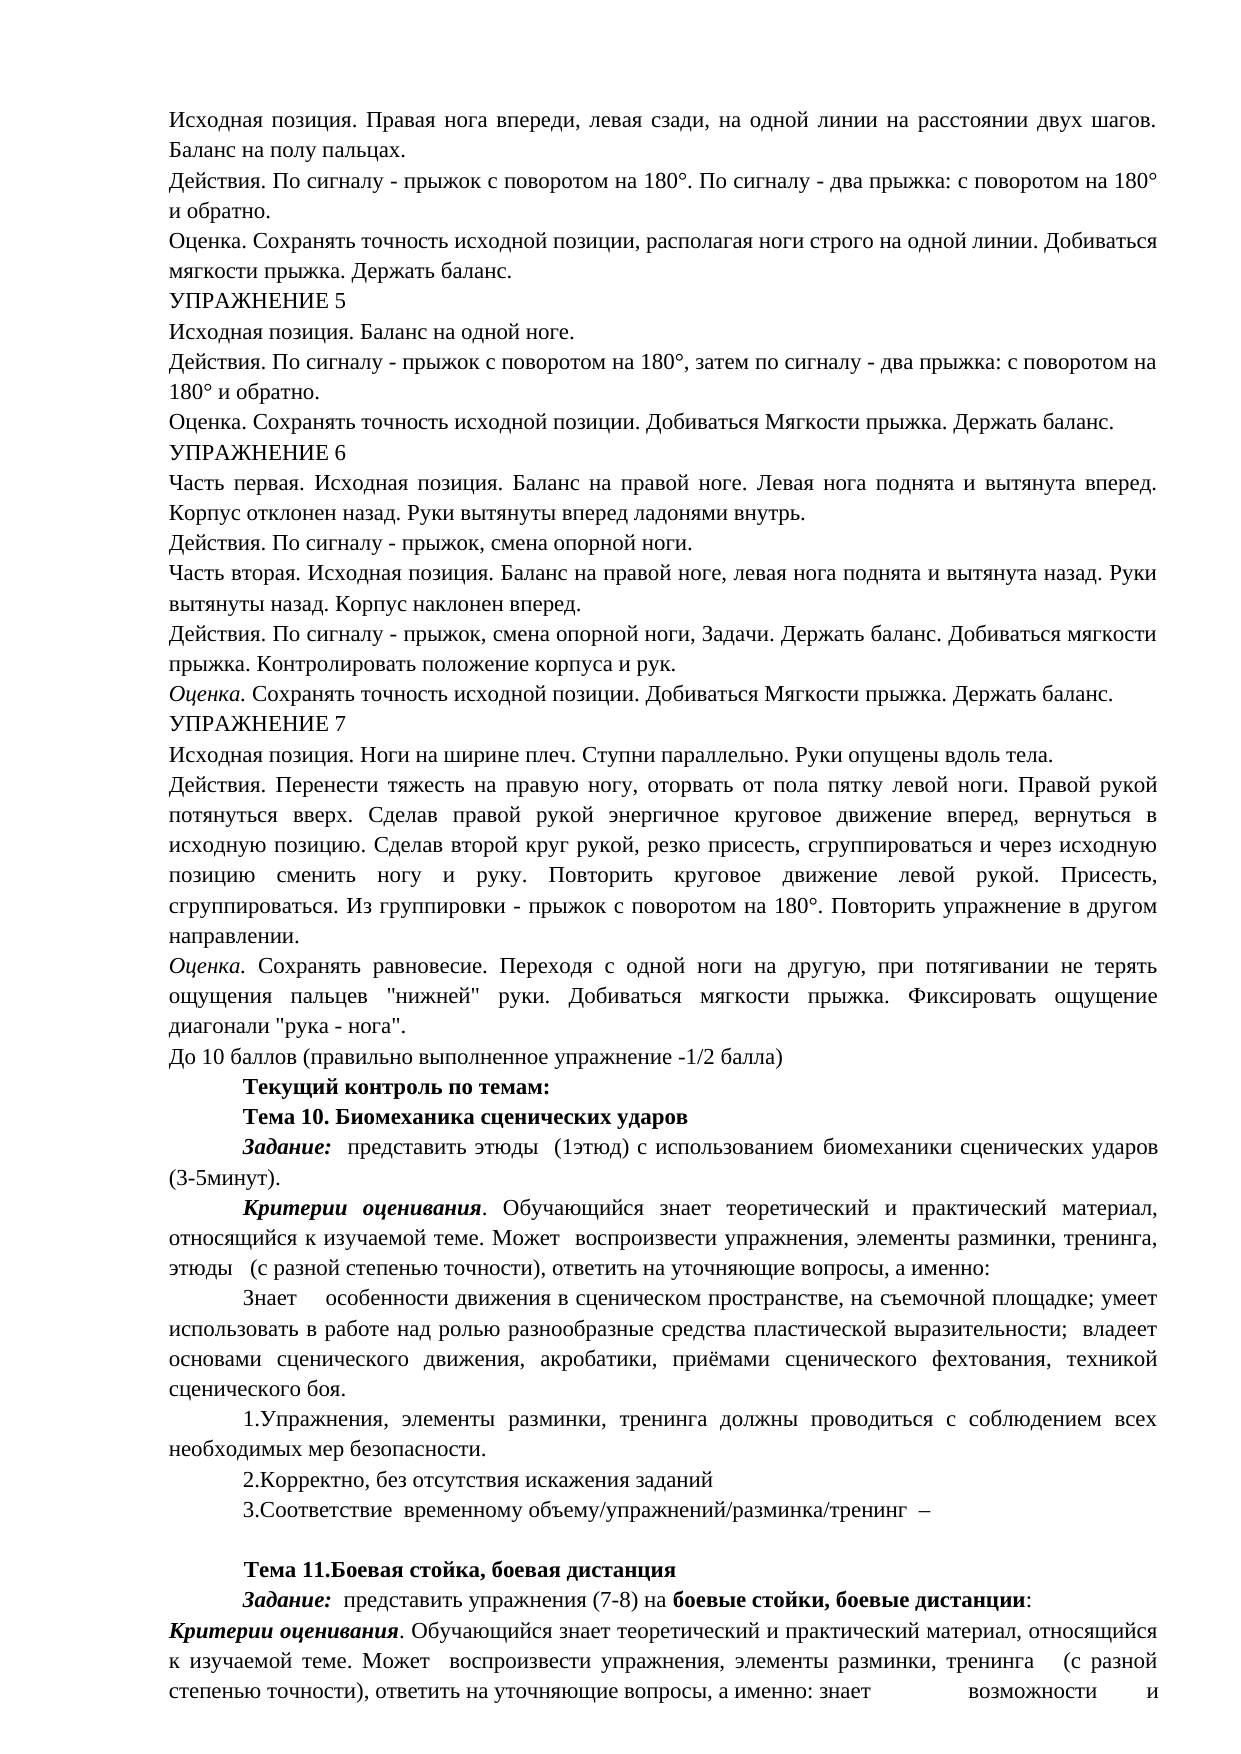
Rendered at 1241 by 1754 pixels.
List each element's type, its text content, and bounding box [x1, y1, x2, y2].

text Действия. По сигналу - прыжок с поворотом на 180°. По сигналу - два прыжка: с поворотом на 180° и обратно. [169, 167, 1159, 223]
text Оценка. Сохранять точность исходной позиции. Добиваться Мягкости прыжка. Держать баланс. [169, 408, 1159, 435]
text Критерии оценивания. Обучающийся знает теоретический и практический материал, относящийся к изучаемой теме. Может воспроизвести упражнения, элементы разминки, тренинга, этюды (с разной степенью точности), ответить на уточняющие вопросы, а именно: [169, 1194, 1159, 1281]
text Оценка. Сохранять равновесие. Переходя с одной ноги на другую, при потягивании не терять ощущения пальцев "нижней" руки. Добиваться мягкости прыжка. Фиксировать ощущение диагонали "рука - нога". [169, 952, 1159, 1039]
text До 10 баллов (правильно выполненное упражнение -1/2 балла) [169, 1043, 1159, 1069]
text Оценка. Сохранять точность исходной позиции. Добиваться Мягкости прыжка. Держать баланс. [169, 680, 1159, 707]
text Часть первая. Исходная позиция. Баланс на правой ноге. Левая нога поднята и вытянута вперед. Корпус отклонен назад. Руки вытянуты вперед ладонями внутрь. [169, 469, 1159, 525]
text Действия. По сигналу - прыжок, смена опорной ноги, Задачи. Держать баланс. Добиваться мягкости прыжка. Контролировать положение корпуса и рук. [169, 620, 1159, 676]
text Исходная позиция. Правая нога впереди, левая сзади, на одной линии на расстоянии двух шагов. Баланс на полу пальцах. [169, 106, 1159, 163]
text Тема 11.Боевая стойка, боевая дистанция [169, 1556, 1159, 1583]
text Исходная позиция. Ноги на ширине плеч. Ступни параллельно. Руки опущены вдоль тела. [169, 741, 1159, 767]
text 2.Корректно, без отсутствия искажения заданий [169, 1466, 1159, 1492]
text 3.Соответствие временному объему/упражнений/разминка/тренинг – [169, 1496, 1159, 1522]
text Оценка. Сохранять точность исходной позиции, располагая ноги строго на одной линии. Добиваться мягкости прыжка. Держать баланс. [169, 227, 1159, 284]
text Действия. Перенести тяжесть на правую ногу, оторвать от пола пятку левой ноги. Правой рукой потянуться вверх. Сделав правой рукой энергичное круговое движение вперед, вернуться в исходную позицию. Сделав второй круг рукой, резко присесть, сгруппироваться и через исходную позицию сменить ногу и руку. Повторить круговое движение левой рукой. Присесть, сгруппироваться. Из группировки - прыжок с поворотом на 180°. Повторить упражнение в другом направлении. [169, 771, 1159, 948]
text Действия. По сигналу - прыжок с поворотом на 180°, затем по сигналу - два прыжка: с поворотом на 180° и обратно. [169, 348, 1159, 404]
text УПРАЖНЕНИЕ 7 [169, 710, 1159, 737]
text Действия. По сигналу - прыжок, смена опорной ноги. [169, 529, 1159, 556]
text УПРАЖНЕНИЕ 5 [169, 287, 1159, 314]
text Тема 10. Биомеханика сценических ударов [169, 1103, 1159, 1129]
text Часть вторая. Исходная позиция. Баланс на правой ноге, левая нога поднята и вытянута назад. Руки вытянуты назад. Корпус наклонен вперед. [169, 559, 1159, 616]
text Текущий контроль по темам: [169, 1073, 1159, 1099]
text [169, 1617, 1159, 1703]
text УПРАЖНЕНИЕ 6 [169, 438, 1159, 465]
text Задание: представить этюды (1этюд) с использованием биомеханики сценических ударов (3-5минут). [169, 1133, 1159, 1190]
text Задание: представить упражнения (7-8) на боевые стойки, боевые дистанции: [169, 1586, 1159, 1613]
text Исходная позиция. Баланс на одной ноге. [169, 318, 1159, 344]
text 1.Упражнения, элементы разминки, тренинга должны проводиться с соблюдением всех необходимых мер безопасности. [169, 1405, 1159, 1462]
